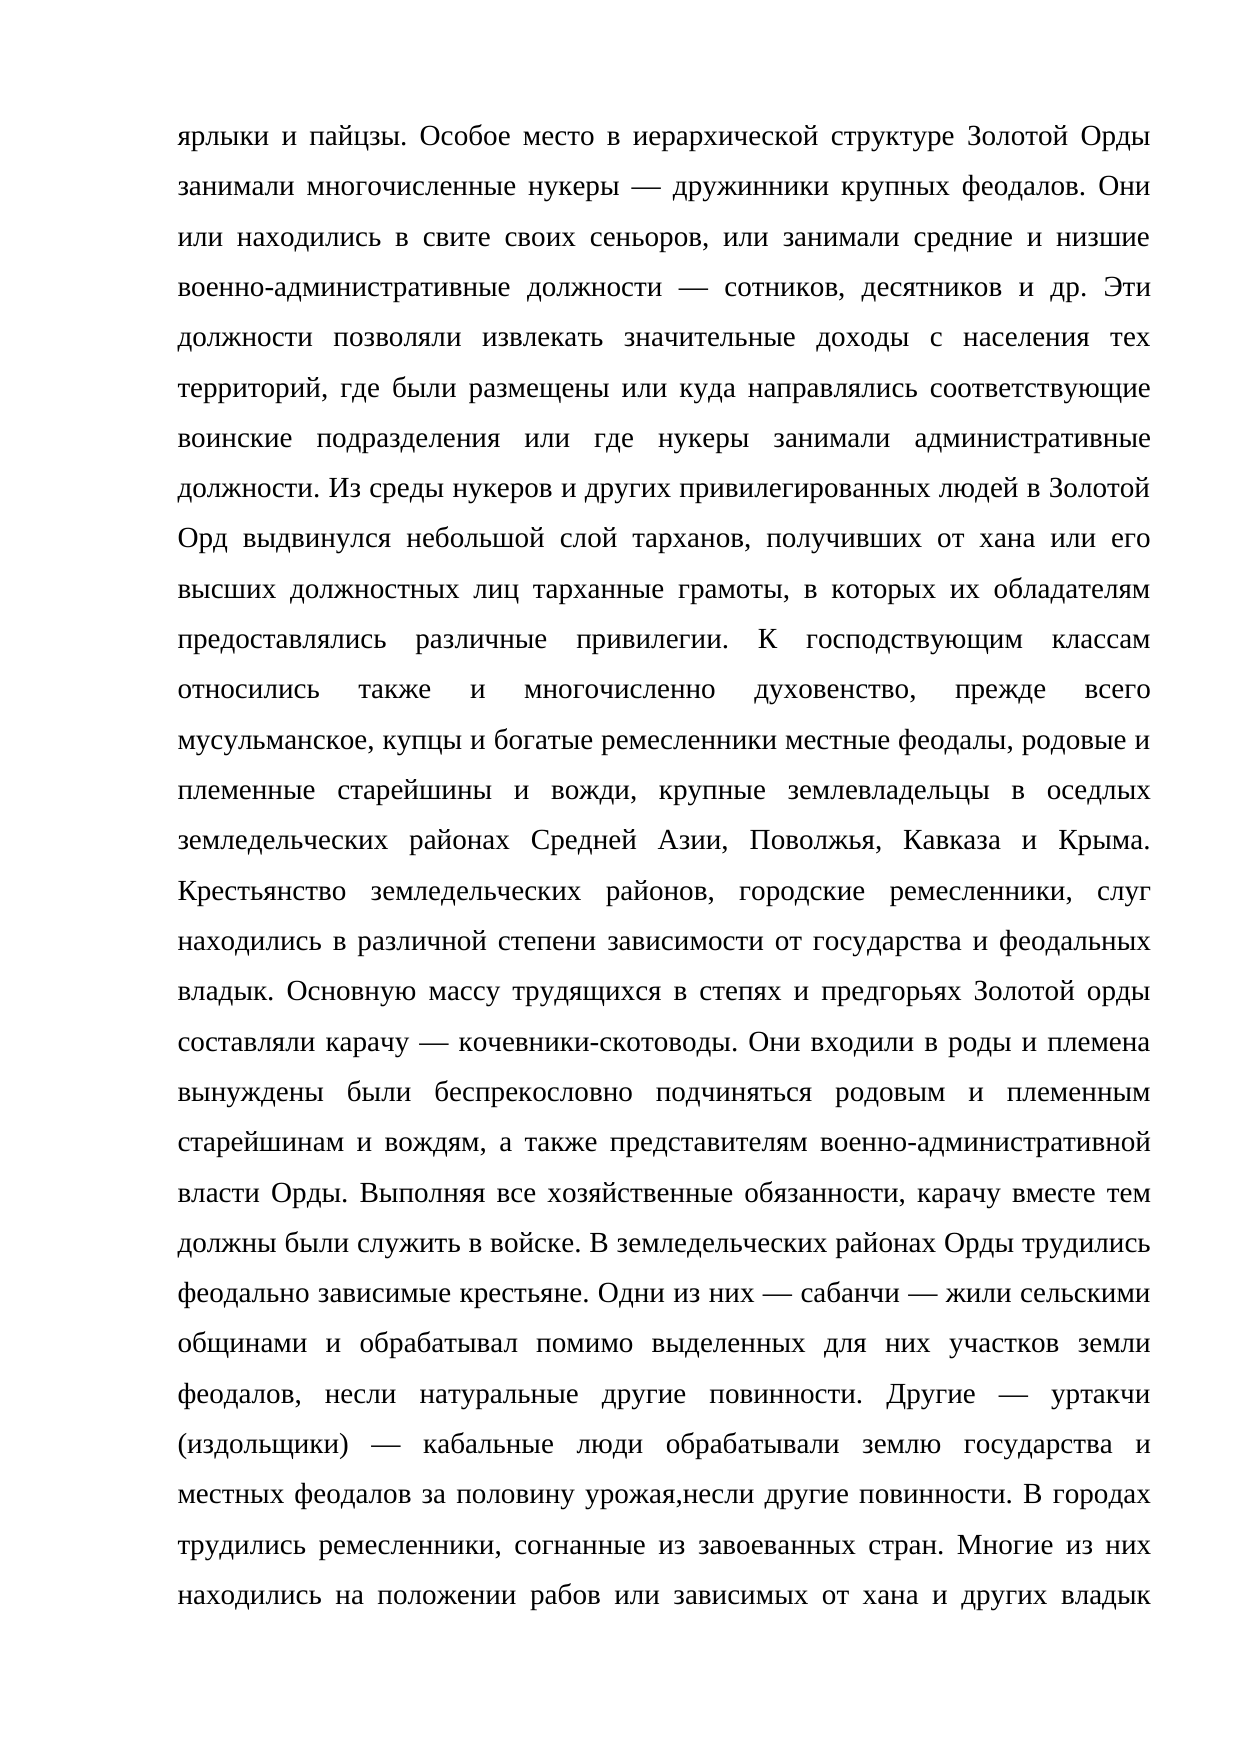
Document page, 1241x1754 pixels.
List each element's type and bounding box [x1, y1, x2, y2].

text [177, 118, 1152, 1611]
